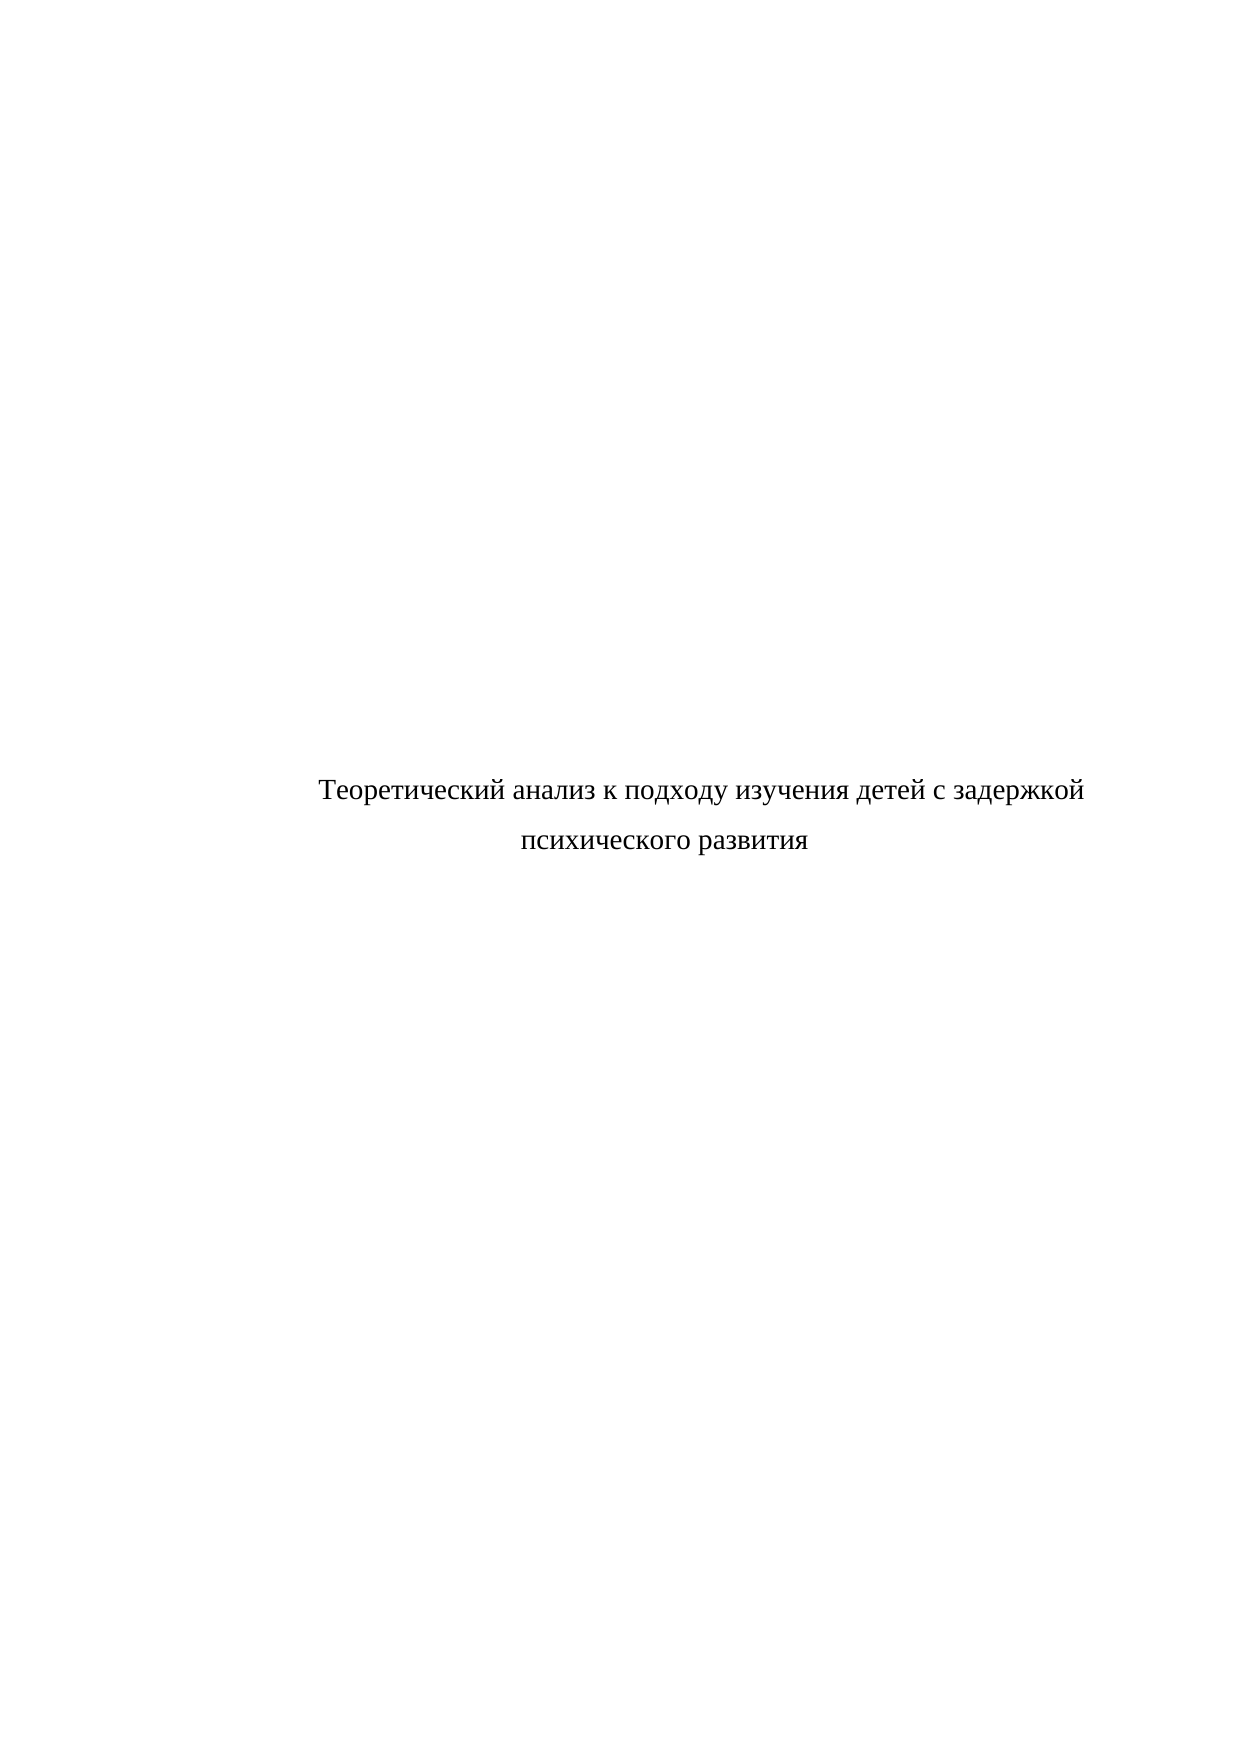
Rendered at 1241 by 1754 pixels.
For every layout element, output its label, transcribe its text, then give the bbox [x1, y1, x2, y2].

text Теоретический анализ к подходу изучения детей с задержкой психического развития [177, 772, 1152, 856]
